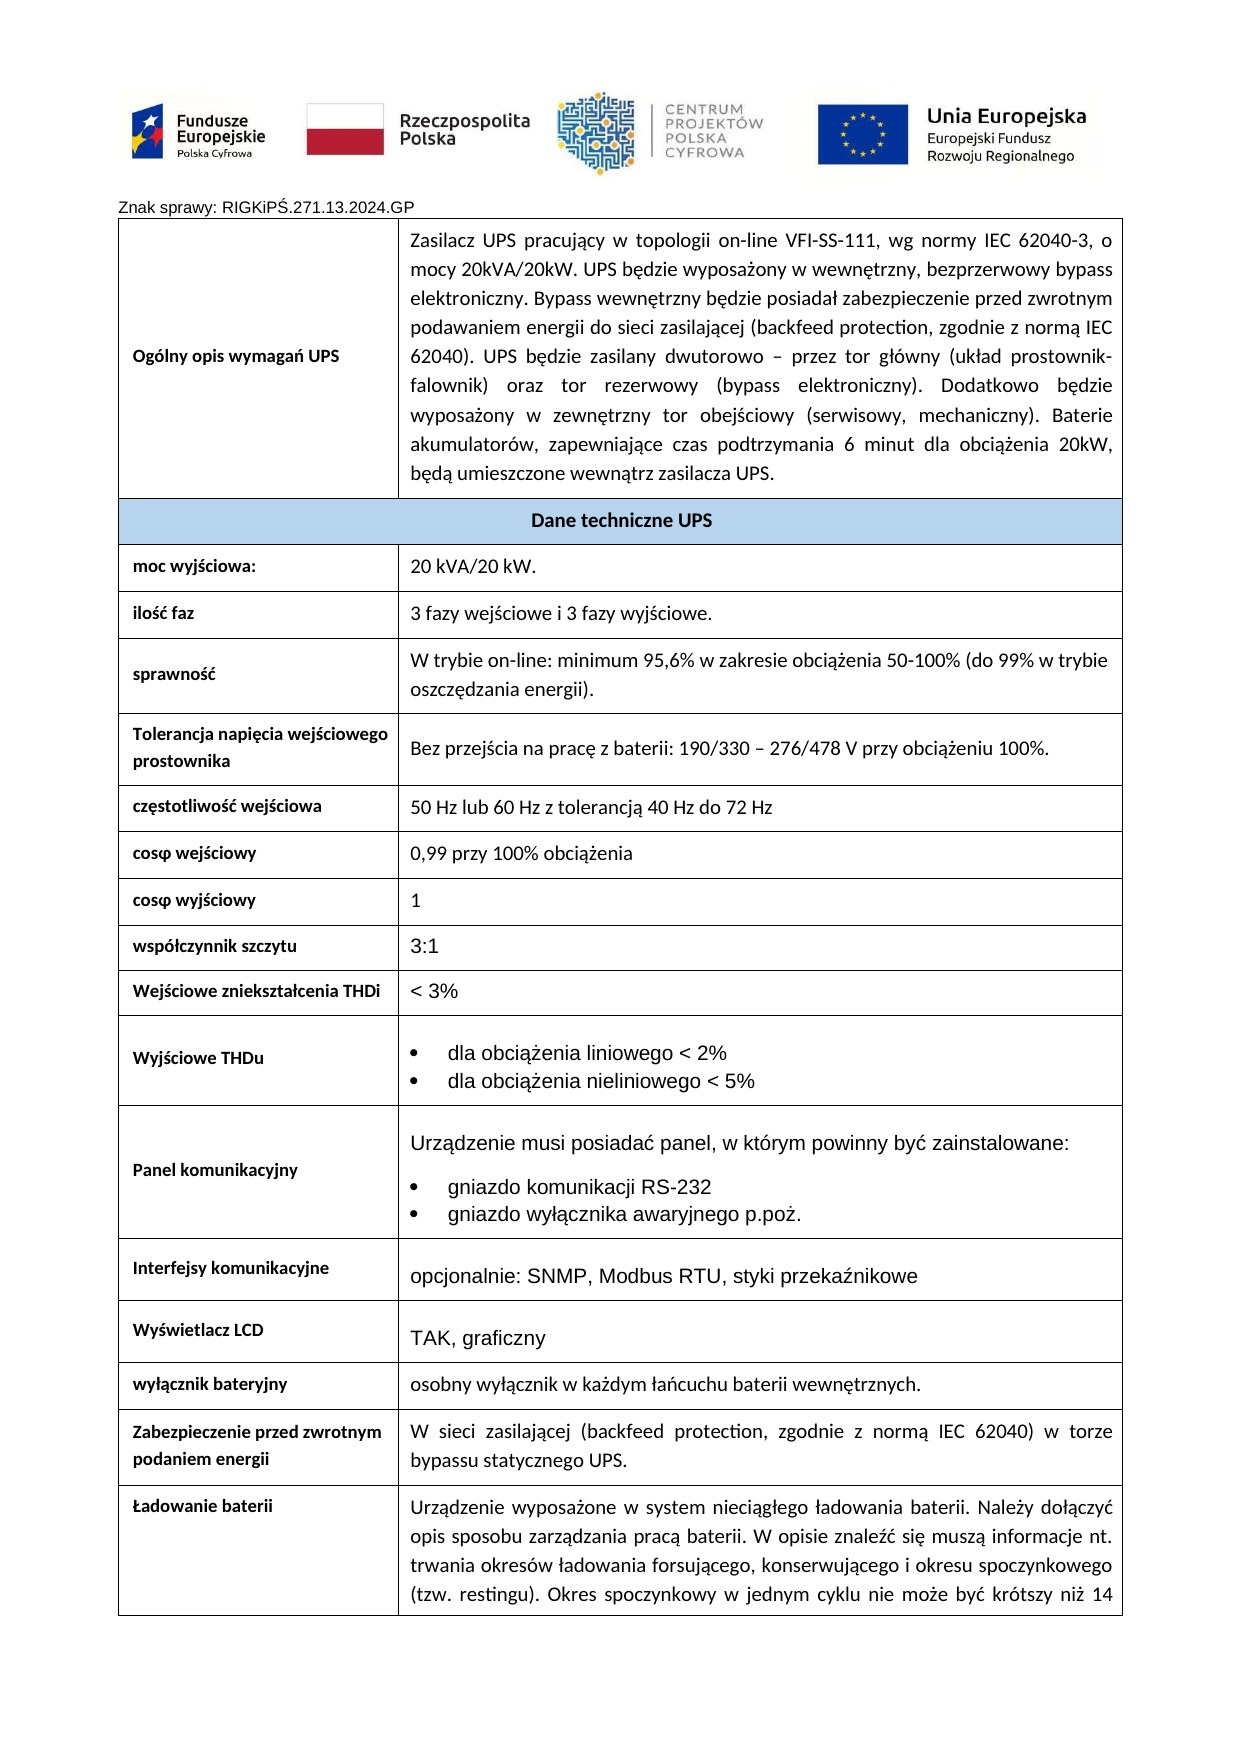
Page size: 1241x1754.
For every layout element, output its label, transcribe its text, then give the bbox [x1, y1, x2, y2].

table_cell cosφ wejściowy [119, 832, 398, 878]
table_cell Tolerancja napięcia wejściowego prostownika [119, 714, 398, 784]
table_cell 1 [399, 879, 1122, 924]
table_cell dla obciążenia liniowego < 2% dla obciążenia nieliniowego < 5% [399, 1016, 1122, 1104]
table_cell 20 kVA/20 kW. [399, 545, 1122, 591]
table_cell 50 Hz lub 60 Hz z tolerancją 40 Hz do 72 Hz [399, 786, 1122, 831]
table_cell W sieci zasilającej (backfeed protection, zgodnie z normą IEC 62040) w torze bypassu statycznego UPS. [399, 1410, 1122, 1484]
table_cell Wyjściowe THDu [119, 1016, 398, 1104]
table_cell 3 fazy wejściowe i 3 fazy wyjściowe. [399, 592, 1122, 637]
table_cell ilość faz [119, 592, 398, 637]
table_cell Zasilacz UPS pracujący w topologii on-line VFI-SS-111, wg normy IEC 62040-3, o mocy 20kVA/20kW. UPS będzie wyposażony w wewnętrzny, bezprzerwowy bypass elektroniczny. Bypass wewnętrzny będzie posiadał zabezpieczenie przed zwrotnym podawaniem energii do sieci zasilającej (backfeed protection, zgodnie z normą IEC 62040). UPS będzie zasilany dwutorowo – przez tor główny (układ prostownik-falownik) oraz tor rezerwowy (bypass elektroniczny). Dodatkowo będzie wyposażony w zewnętrzny tor obejściowy (serwisowy, mechaniczny). Baterie akumulatorów, zapewniające czas podtrzymania 6 minut dla obciążenia 20kW, będą umieszczone wewnątrz zasilacza UPS. [399, 219, 1122, 497]
table_cell < 3% [399, 971, 1122, 1015]
table_cell 3:1 [399, 926, 1122, 970]
table_cell sprawność [119, 639, 398, 713]
table_cell osobny wyłącznik w każdym łańcuchu baterii wewnętrznych. [399, 1363, 1122, 1409]
table_cell TAK, graficzny [399, 1301, 1122, 1362]
table_cell Urządzenie musi posiadać panel, w którym powinny być zainstalowane: gniazdo komunikacji RS-232 gniazdo wyłącznika awaryjnego p.poż. [399, 1106, 1122, 1238]
table_cell Dane techniczne UPS [119, 499, 1122, 544]
table_cell 0,99 przy 100% obciążenia [399, 832, 1122, 878]
table_cell Wyświetlacz LCD [119, 1301, 398, 1362]
table_cell częstotliwość wejściowa [119, 786, 398, 831]
table_cell Interfejsy komunikacyjne [119, 1239, 398, 1300]
table_cell moc wyjściowa: [119, 545, 398, 591]
table_cell współczynnik szczytu [119, 926, 398, 970]
table_cell Ładowanie baterii [119, 1486, 398, 1615]
table_cell cosφ wyjściowy [119, 879, 398, 924]
table_cell opcjonalnie: SNMP, Modbus RTU, styki przekaźnikowe [399, 1239, 1122, 1300]
table_cell Panel komunikacyjny [119, 1106, 398, 1238]
picture [118, 73, 1108, 199]
table_cell Zabezpieczenie przed zwrotnym podaniem energii [119, 1410, 398, 1484]
table_cell wyłącznik bateryjny [119, 1363, 398, 1409]
table_cell Ogólny opis wymagań UPS [119, 219, 398, 497]
table_cell Bez przejścia na pracę z baterii: 190/330 – 276/478 V przy obciążeniu 100%. [399, 714, 1122, 784]
table_cell W trybie on-line: minimum 95,6% w zakresie obciążenia 50-100% (do 99% w trybie oszczędzania energii). [399, 639, 1122, 713]
table_cell Wejściowe zniekształcenia THDi [119, 971, 398, 1015]
